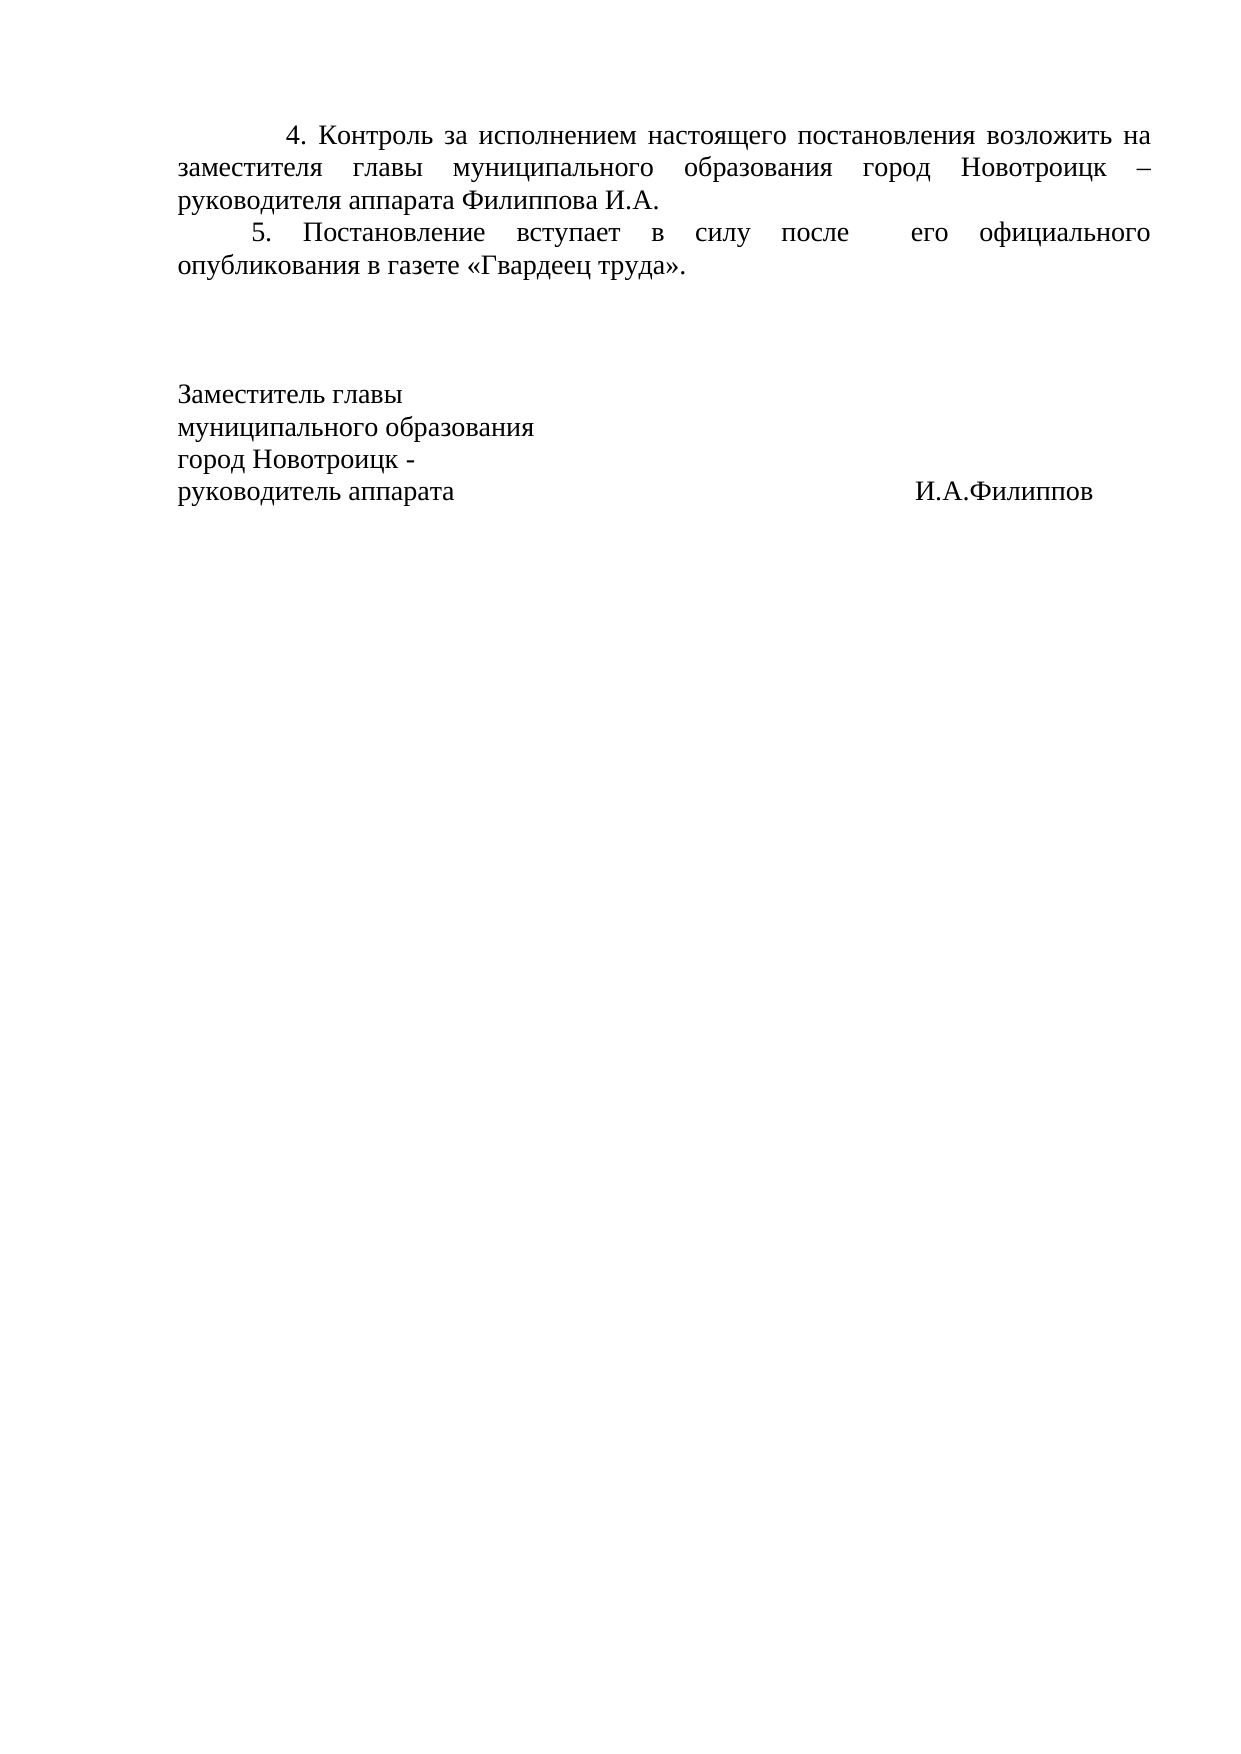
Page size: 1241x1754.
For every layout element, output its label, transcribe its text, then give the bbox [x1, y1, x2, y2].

text муниципального образования [177, 410, 1152, 442]
text город Новотроицк - [177, 442, 1152, 474]
text 5. Постановление вступает в силу после его официального опубликования в газете «Гвардеец труда». [177, 215, 1152, 280]
text 4. Контроль за исполнением настоящего постановления возложить на заместителя главы муниципального образования город Новотроицк – руководителя аппарата Филиппова И.А. [177, 118, 1152, 215]
text руководитель аппарата И.А.Филиппов [177, 474, 1152, 507]
text Заместитель главы [177, 377, 1152, 410]
